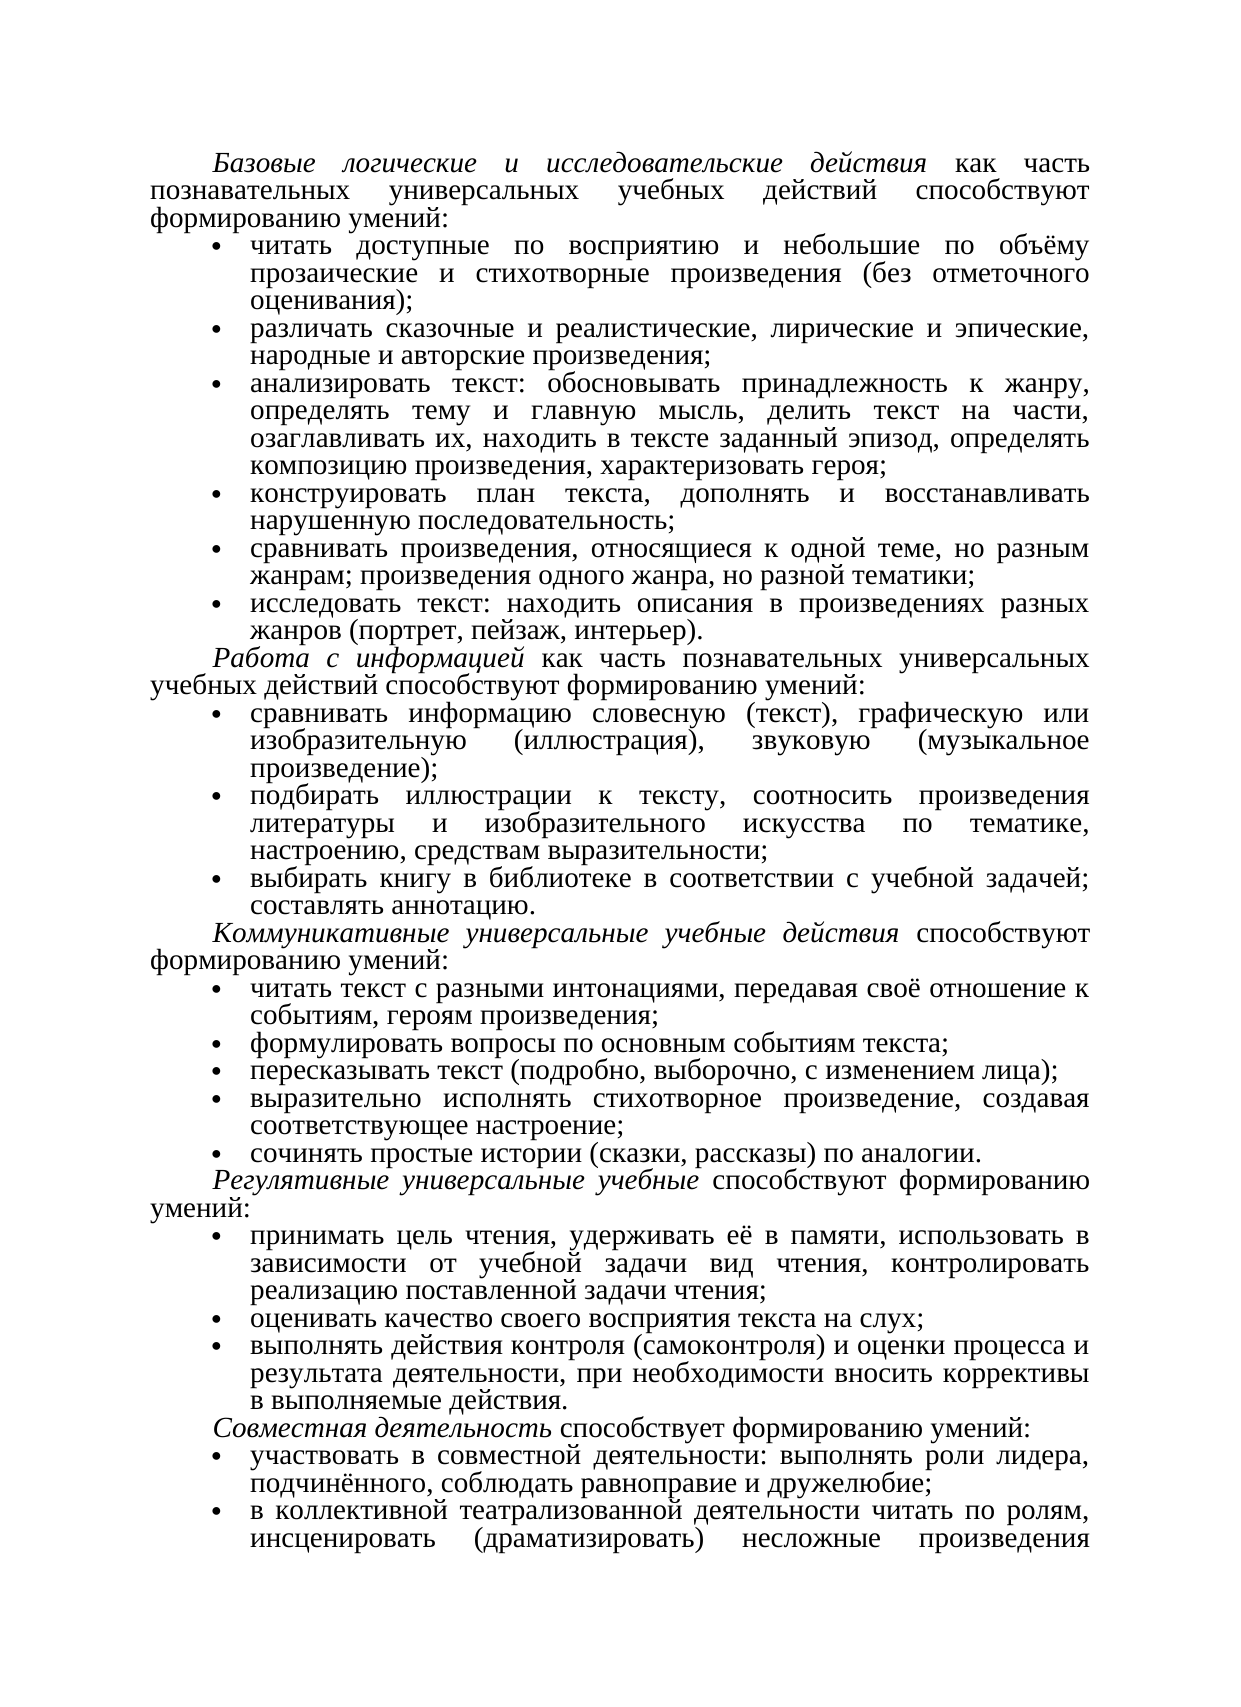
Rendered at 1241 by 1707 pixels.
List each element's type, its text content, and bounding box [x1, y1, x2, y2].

text Работа с информацией как часть познавательных универсальных учебных действий способствуют формированию умений: [150, 645, 1090, 700]
text Регулятивные универсальные учебные способствуют формированию умений: [150, 1167, 1090, 1222]
text Коммуникативные универсальные учебные действия способствуют формированию умений: [150, 920, 1090, 975]
list подбирать иллюстрации к тексту, соотносить произведения литературы и изобразительного искусства по тематике, настроению, средствам выразительности; [212, 782, 1090, 865]
list различать сказочные и реалистические, лирические и эпические, народные и авторские произведения; [212, 315, 1090, 370]
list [212, 1497, 1090, 1552]
list выбирать книгу в библиотеке в соответствии с учебной задачей; составлять аннотацию. [212, 865, 1090, 920]
list пересказывать текст (подробно, выборочно, с изменением лица); [212, 1057, 1090, 1085]
list выполнять действия контроля (самоконтроля) и оценки процесса и результата деятельности, при необходимости вносить коррективы в выполняемые действия. [212, 1332, 1090, 1415]
list принимать цель чтения, удерживать её в памяти, использовать в зависимости от учебной задачи вид чтения, контролировать реализацию поставленной задачи чтения; [212, 1222, 1090, 1305]
list сочинять простые истории (сказки, рассказы) по аналогии. [212, 1140, 1090, 1167]
list читать доступные по восприятию и небольшие по объёму прозаические и стихотворные произведения (без отметочного оценивания); [212, 232, 1090, 315]
list выразительно исполнять стихотворное произведение, создавая соответствующее настроение; [212, 1085, 1090, 1140]
list исследовать текст: находить описания в произведениях разных жанров (портрет, пейзаж, интерьер). [212, 590, 1090, 645]
list оценивать качество своего восприятия текста на слух; [212, 1305, 1090, 1332]
text Совместная деятельность способствует формированию умений: [150, 1415, 1090, 1442]
list анализировать текст: обосновывать принадлежность к жанру, определять тему и главную мысль, делить текст на части, озаглавливать их, находить в тексте заданный эпизод, определять композицию произведения, характеризовать героя; [212, 370, 1090, 480]
list читать текст с разными интонациями, передавая своё отношение к событиям, героям произведения; [212, 975, 1090, 1030]
text Базовые логические и исследовательские действия как часть познавательных универсальных учебных действий способствуют формированию умений: [150, 150, 1090, 232]
list формулировать вопросы по основным событиям текста; [212, 1030, 1090, 1057]
list участвовать в совместной деятельности: выполнять роли лидера, подчинённого, соблюдать равноправие и дружелюбие; [212, 1442, 1090, 1497]
list сравнивать произведения, относящиеся к одной теме, но разным жанрам; произведения одного жанра, но разной тематики; [212, 535, 1090, 590]
list сравнивать информацию словесную (текст), графическую или изобразительную (иллюстрация), звуковую (музыкальное произведение); [212, 700, 1090, 782]
list конструировать план текста, дополнять и восстанавливать нарушенную последовательность; [212, 480, 1090, 535]
